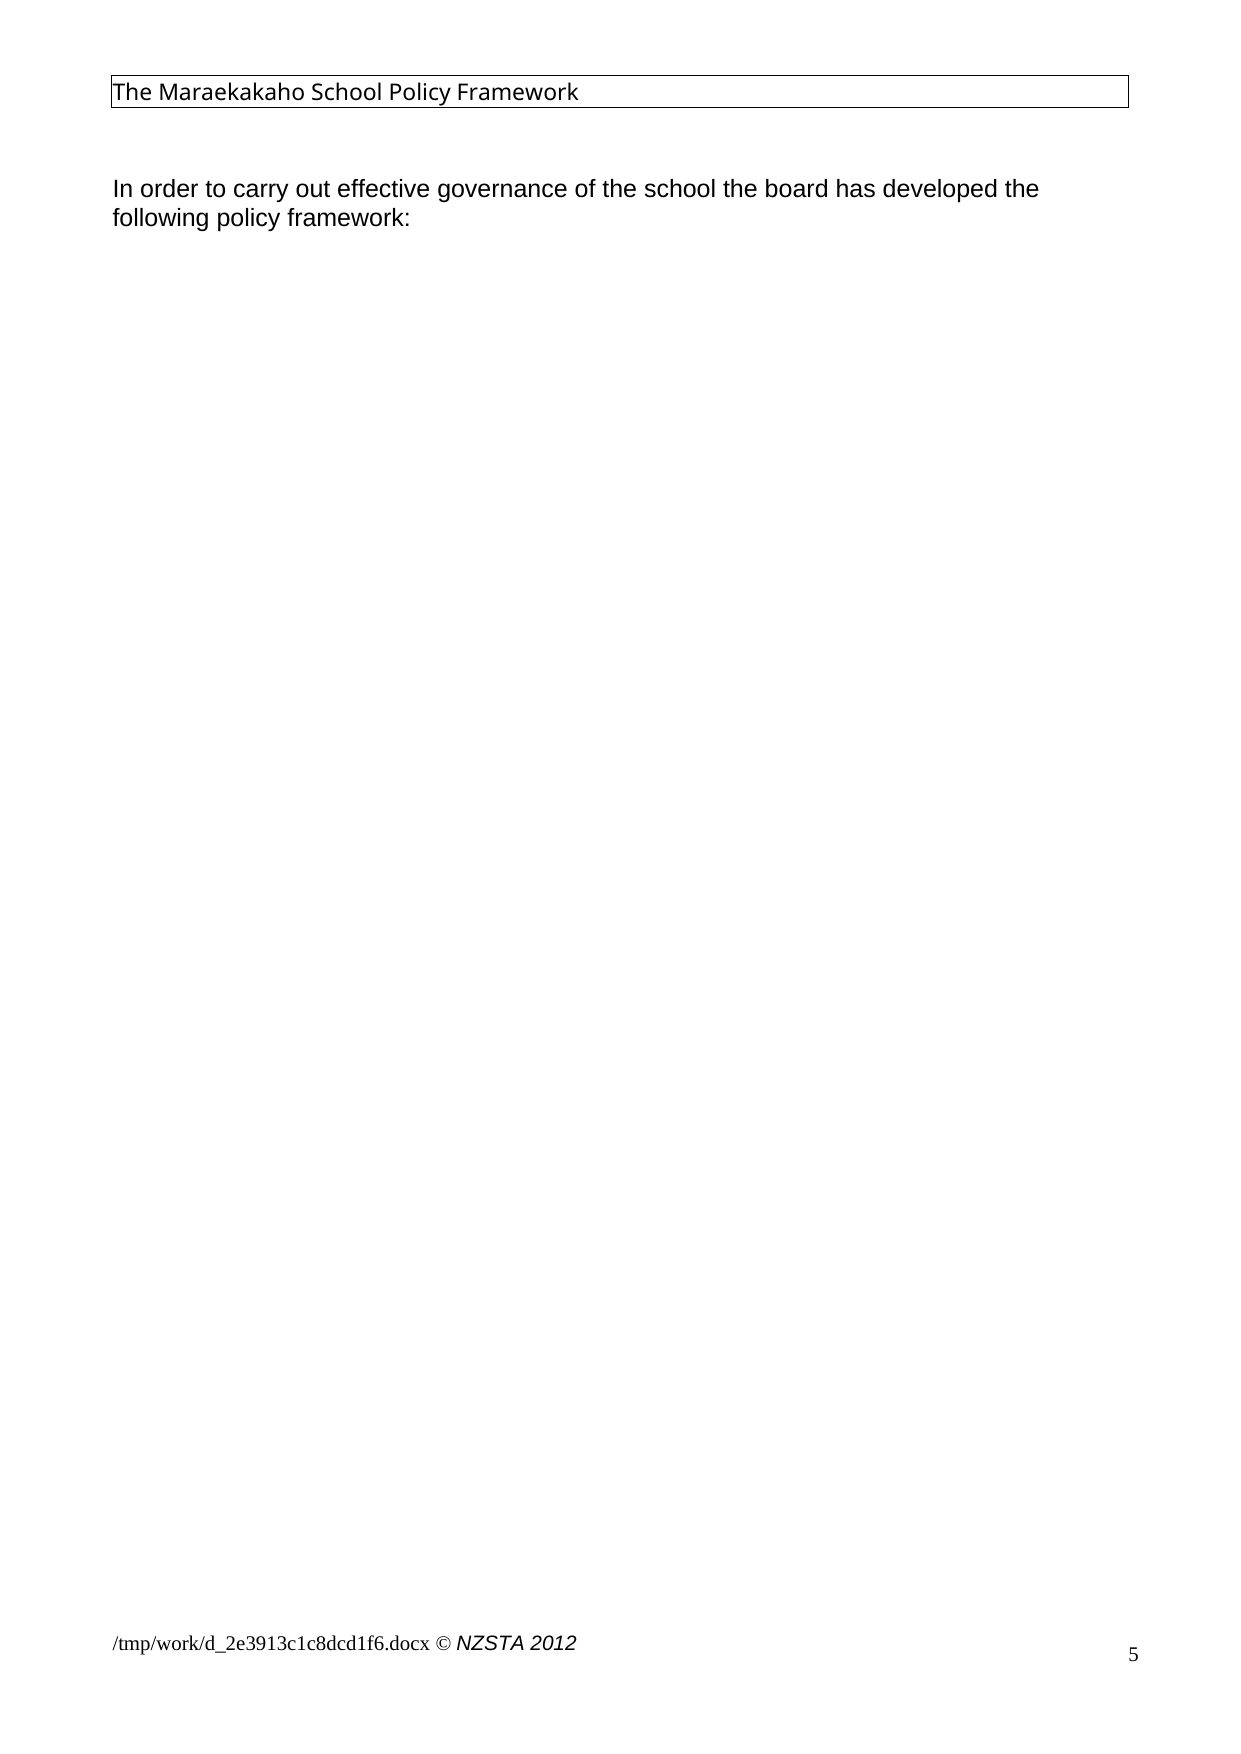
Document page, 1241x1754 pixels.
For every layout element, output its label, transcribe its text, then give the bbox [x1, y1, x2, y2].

text In order to carry out effective governance of the school the board has developed the following policy framework: [112, 174, 1128, 231]
